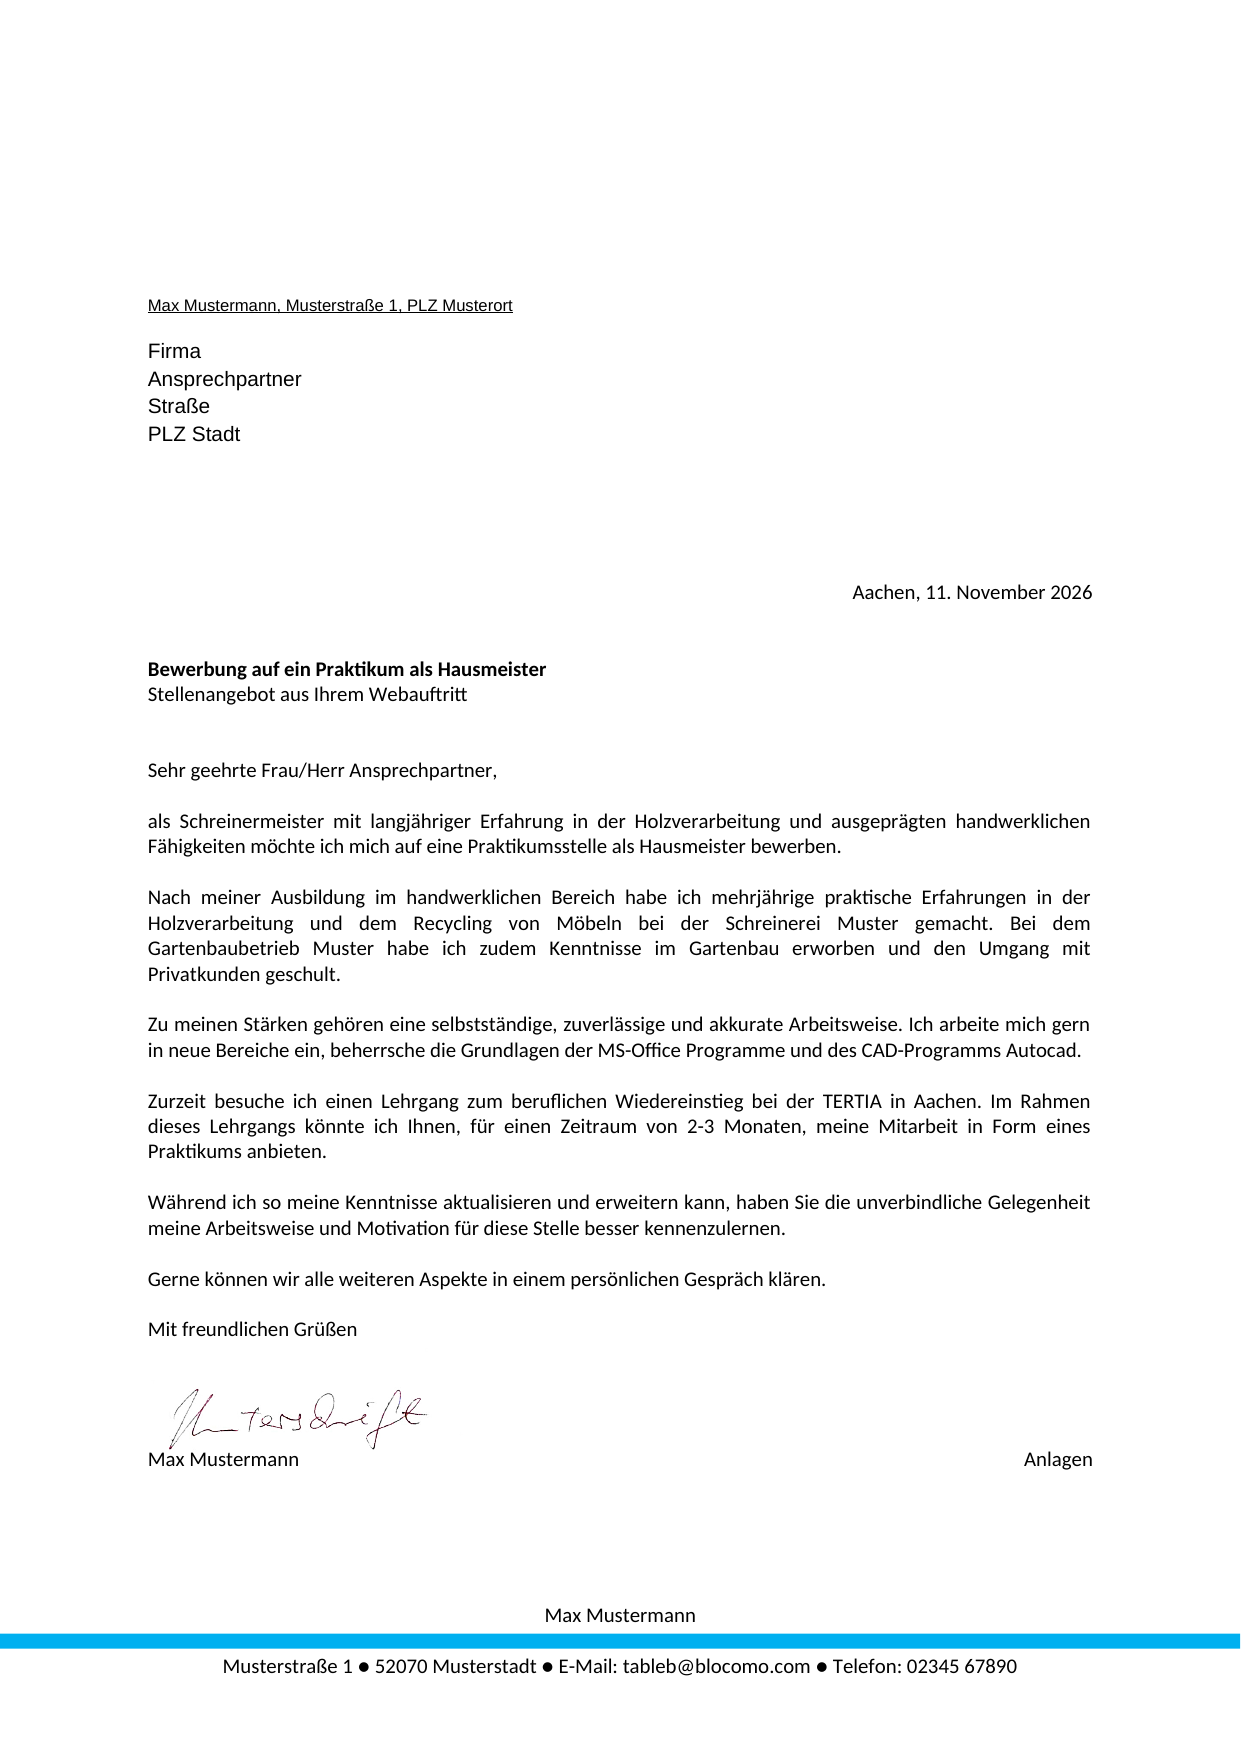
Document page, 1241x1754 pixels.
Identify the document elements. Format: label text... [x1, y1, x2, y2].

text Aachen, 13. Februar 2023 [148, 579, 1092, 605]
text Gerne können wir alle weiteren Aspekte in einem persönlichen Gespräch klären. [148, 1266, 1092, 1291]
text Während ich so meine Kenntnisse aktualisieren und erweitern kann, haben Sie die unverbindliche Gelegenheit meine Arbeitsweise und Motivation für diese Stelle besser kennenzulernen. [148, 1189, 1092, 1240]
text Stellenangebot aus Ihrem Webauftritt [148, 681, 1092, 707]
picture [148, 1341, 472, 1453]
text Zu meinen Stärken gehören eine selbstständige, zuverlässige und akkurate Arbeitsweise. Ich arbeite mich gern in neue Bereiche ein, beherrsche die Grundlagen der MS-Office Programme und des CAD-Programms Autocad. [148, 1012, 1092, 1062]
text Max Mustermann Anlagen [148, 1446, 1092, 1472]
text Nach meiner Ausbildung im handwerklichen Bereich habe ich mehrjährige praktische Erfahrungen in der Holzverarbeitung und dem Recycling von Möbeln bei der Schreinerei Muster gemacht. Bei dem Gartenbaubetrieb Muster habe ich zudem Kenntnisse im Gartenbau erworben und den Umgang mit Privatkunden geschult. [148, 884, 1092, 986]
text als Schreinermeister mit langjähriger Erfahrung in der Holzverarbeitung und ausgeprägten handwerklichen Fähigkeiten möchte ich mich auf eine Praktikumsstelle als Hausmeister bewerben. [148, 808, 1092, 859]
text Sehr geehrte Frau/Herr Ansprechpartner, [148, 757, 1092, 783]
text Zurzeit besuche ich einen Lehrgang zum beruflichen Wiedereinstieg bei der TERTIA in Aachen. Im Rahmen dieses Lehrgangs könnte ich Ihnen, für einen Zeitraum von 2-3 Monaten, meine Mitarbeit in Form eines Praktikums anbieten. [148, 1088, 1092, 1164]
text Mit freundlichen Grüßen [148, 1317, 1092, 1342]
text Bewerbung auf ein Praktikum als Hausmeister [148, 656, 1092, 681]
